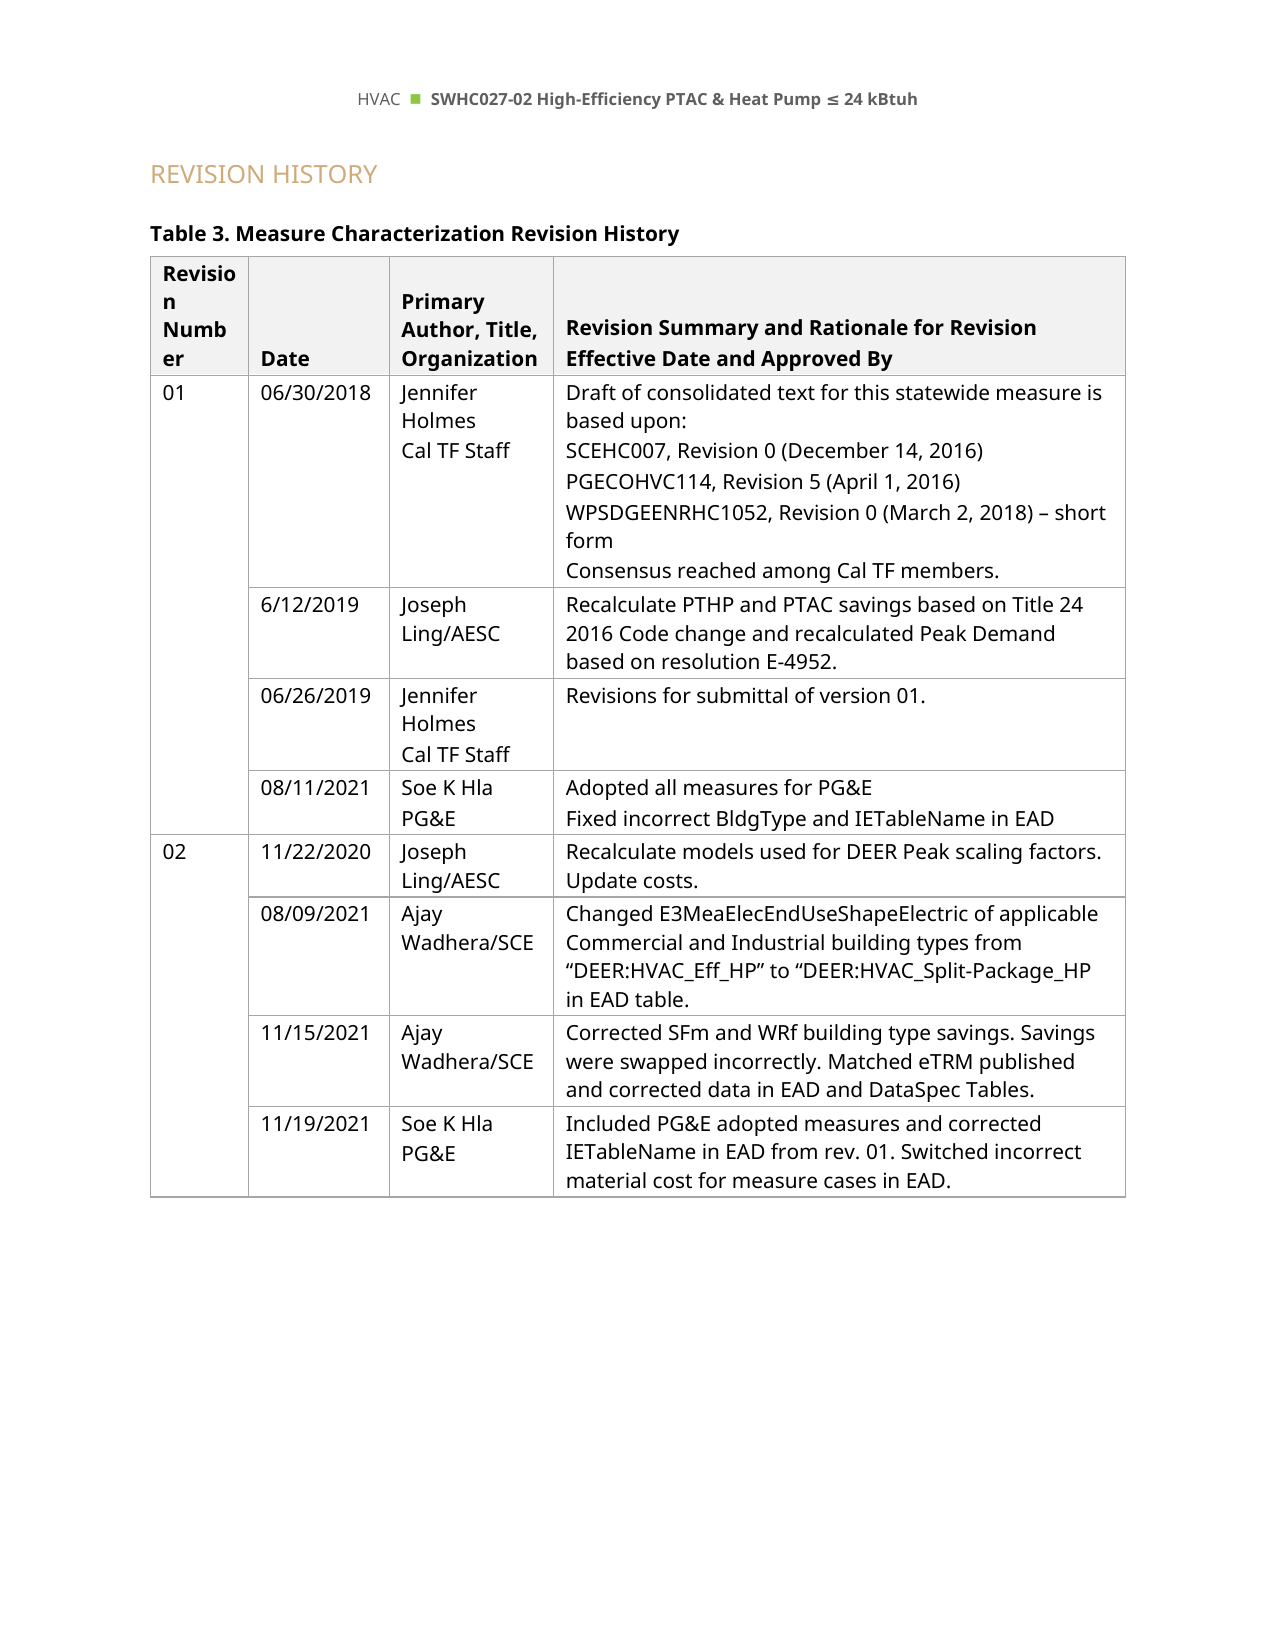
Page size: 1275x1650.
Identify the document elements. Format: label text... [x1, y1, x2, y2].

table_cell 11/22/2020 [249, 835, 389, 896]
table_cell Changed E3MeaElecEndUseShapeElectric of applicable Commercial and Industrial building types from “DEER:HVAC_Eff_HP” to “DEER:HVAC_Split-Package_HP in EAD table. [554, 898, 1125, 1015]
table_cell 08/11/2021 [249, 771, 389, 834]
text Table 3. Measure Characterization Revision History [150, 219, 1125, 247]
table_cell Adopted all measures for PG&E Fixed incorrect BldgType and IETableName in EAD [554, 771, 1125, 834]
table_cell 06/30/2018 [249, 376, 389, 587]
table_cell Jennifer Holmes Cal TF Staff [390, 679, 553, 770]
table_cell Included PG&E adopted measures and corrected IETableName in EAD from rev. 01. Switched incorrect material cost for measure cases in EAD. [554, 1107, 1125, 1196]
table_cell 11/19/2021 [249, 1107, 389, 1196]
table_cell Ajay Wadhera/SCE [390, 898, 553, 1015]
table_cell 08/09/2021 [249, 898, 389, 1015]
table_cell Joseph Ling/AESC [390, 588, 553, 678]
table_cell Draft of consolidated text for this statewide measure is based upon: SCEHC007, Revision 0 (December 14, 2016) PGECOHVC114, Revision 5 (April 1, 2016) WPSDGEENRHC1052, Revision 0 (March 2, 2018) – short form Consensus reached among Cal TF members. [554, 376, 1125, 587]
table_cell Recalculate PTHP and PTAC savings based on Title 24 2016 Code change and recalculated Peak Demand based on resolution E-4952. [554, 588, 1125, 678]
table_header Revision Summary and Rationale for Revision Effective Date and Approved By [554, 257, 1125, 374]
table_header Primary Author, Title, Organization [390, 257, 553, 374]
table_cell Ajay Wadhera/SCE [390, 1016, 553, 1106]
table_cell Recalculate models used for DEER Peak scaling factors. Update costs. [554, 835, 1125, 896]
table_header Date [249, 257, 389, 374]
table_cell 6/12/2019 [249, 588, 389, 678]
subtitle Revision History [150, 158, 1125, 189]
table_cell 06/26/2019 [249, 679, 389, 770]
table_cell 02 [151, 835, 248, 1196]
table_cell 01 [151, 376, 248, 834]
table_cell Jennifer Holmes Cal TF Staff [390, 376, 553, 587]
table_cell Soe K Hla PG&E [390, 1107, 553, 1196]
table_cell Corrected SFm and WRf building type savings. Savings were swapped incorrectly. Matched eTRM published and corrected data in EAD and DataSpec Tables. [554, 1016, 1125, 1106]
table_header Revision Number [151, 257, 248, 374]
table_cell Revisions for submittal of version 01. [554, 679, 1125, 770]
table_cell 11/15/2021 [249, 1016, 389, 1106]
table_cell Joseph Ling/AESC [390, 835, 553, 896]
table_cell Soe K Hla PG&E [390, 771, 553, 834]
